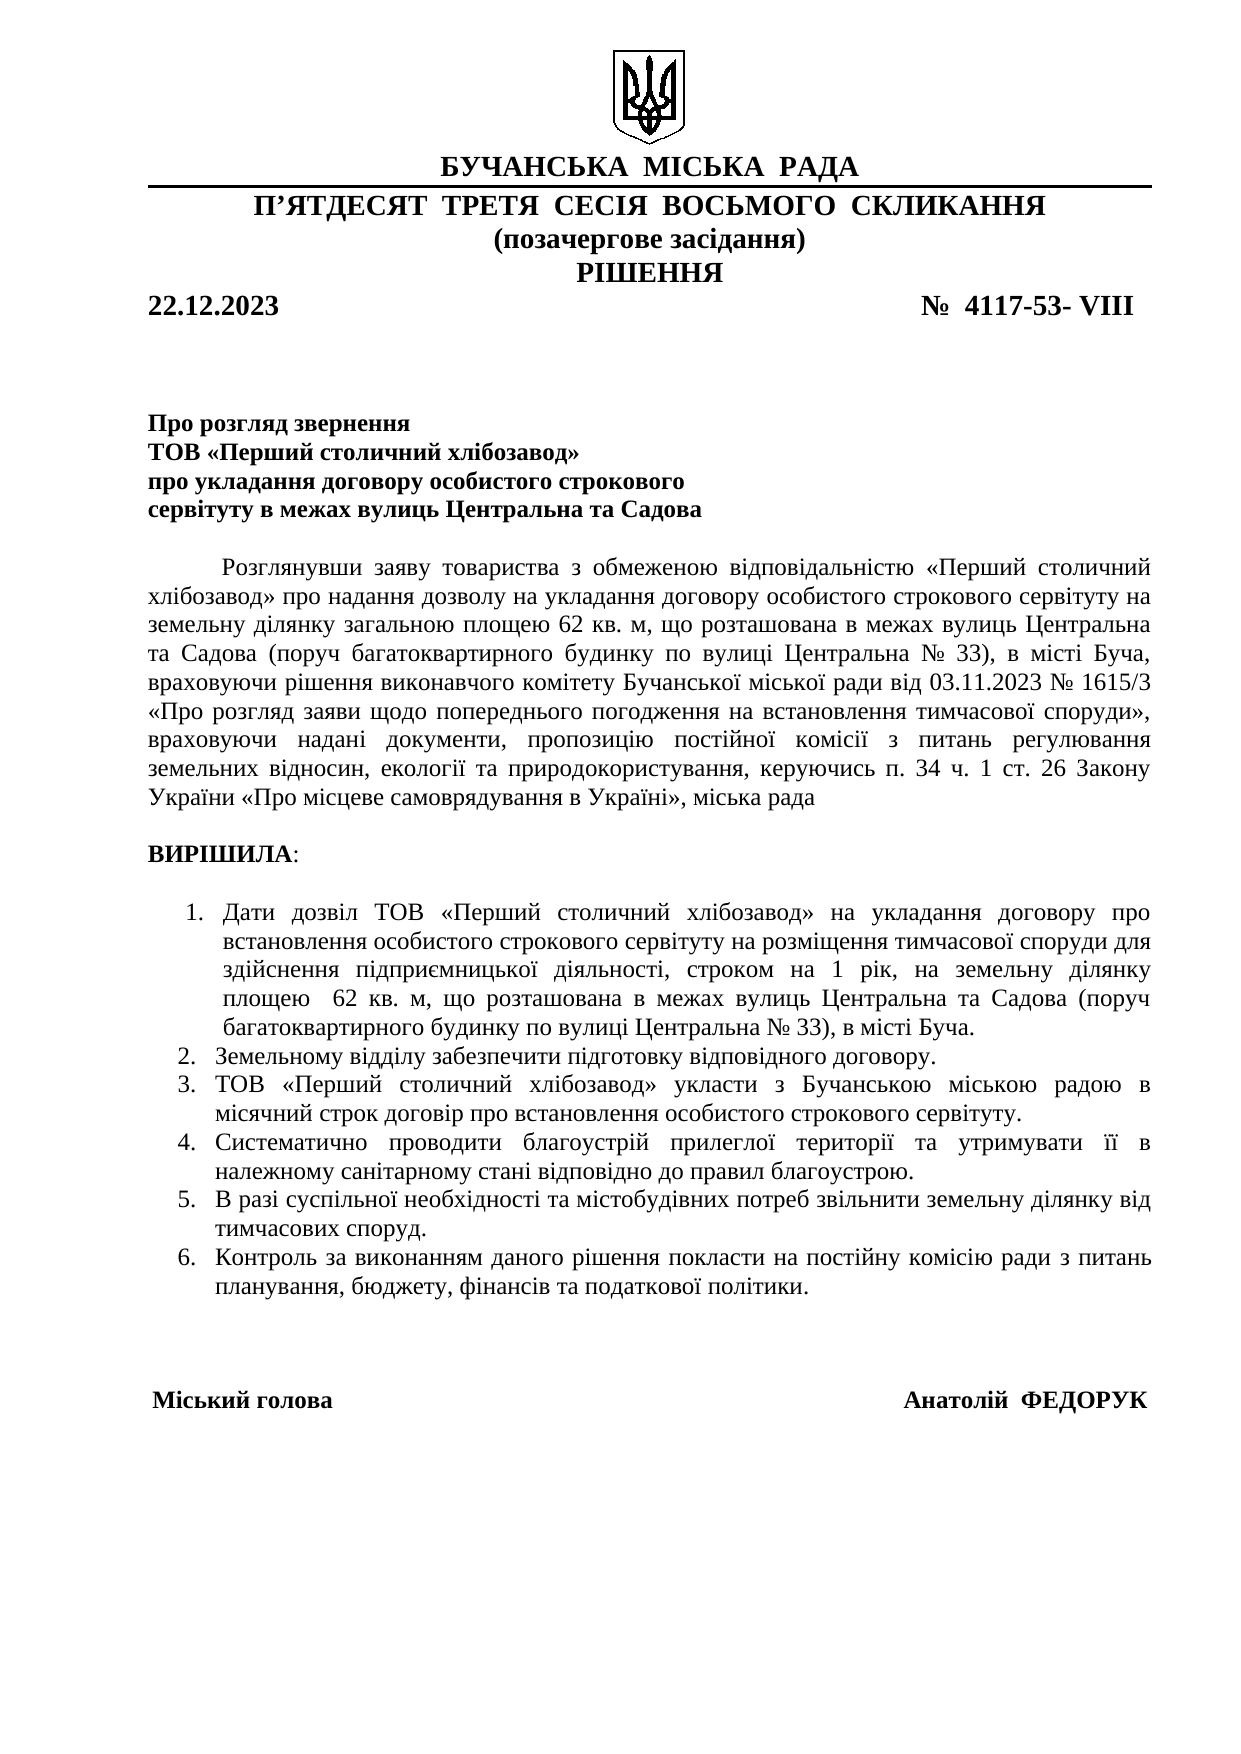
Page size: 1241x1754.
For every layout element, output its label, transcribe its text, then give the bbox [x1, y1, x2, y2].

list ТОВ «Перший столичний хлібозавод» укласти з Бучанською міською радою в місячний строк договір про встановлення особистого строкового сервітуту. [177, 1069, 1152, 1127]
text БУЧАНСЬКА МІСЬКА РАДА [148, 149, 1152, 185]
text ВИРІШИЛА: [148, 839, 1152, 868]
list В разі суспільної необхідності та містобудівних потреб звільнити земельну ділянку від тимчасових споруд. [177, 1184, 1152, 1242]
list Дати дозвіл ТОВ «Перший столичний хлібозавод» на укладання договору про встановлення особистого строкового сервітуту на розміщення тимчасової споруди для здійснення підприємницької діяльності, строком на 1 рік, на земельну ділянку площею 62 кв. м, що розташована в межах вулиць Центральна та Садова (поруч багатоквартирного будинку по вулиці Центральна № 33), в місті Буча. [185, 897, 1152, 1041]
text (позачергове засідання) [148, 221, 1152, 255]
text ТОВ «Перший столичний хлібозавод» [148, 437, 1152, 466]
list Земельному відділу забезпечити підготовку відповідного договору. [177, 1041, 1152, 1069]
list Контроль за виконанням даного рішення покласти на постійну комісію ради з питань планування, бюджету, фінансів та податкової політики. [177, 1242, 1152, 1299]
text П’ЯТДЕСЯТ ТРЕТЯ СЕСІЯ ВОСЬМОГО СКЛИКАННЯ [148, 188, 1152, 221]
list Систематично проводити благоустрій прилеглої території та утримувати її в належному санітарному стані відповідно до правил благоустрою. [177, 1127, 1152, 1184]
text про укладання договору особистого строкового [148, 466, 1152, 494]
text 22.12.2023 № 4117-53- VІІІ [148, 288, 1152, 322]
text Розглянувши заяву товариства з обмеженою відповідальністю «Перший столичний хлібозавод» про надання дозволу на укладання договору особистого строкового сервітуту на земельну ділянку загальною площею 62 кв. м, що розташована в межах вулиць Центральна та Садова (поруч багатоквартирного будинку по вулиці Центральна № 33), в місті Буча, враховуючи рішення виконавчого комітету Бучанської міської ради від 03.11.2023 № 1615/3 «Про розгляд заяви щодо попереднього погодження на встановлення тимчасової споруди», враховуючи надані документи, пропозицію постійної комісії з питань регулювання земельних відносин, екології та природокористування, керуючись п. 34 ч. 1 ст. 26 Закону України «Про місцеве самоврядування в Україні», міська рада [148, 552, 1152, 811]
text РІШЕННЯ [148, 255, 1152, 288]
text Про розгляд звернення [148, 408, 1152, 437]
text Міський голова Анатолій ФЕДОРУК [148, 1385, 1152, 1414]
text сервітуту в межах вулиць Центральна та Садова [148, 494, 1152, 523]
